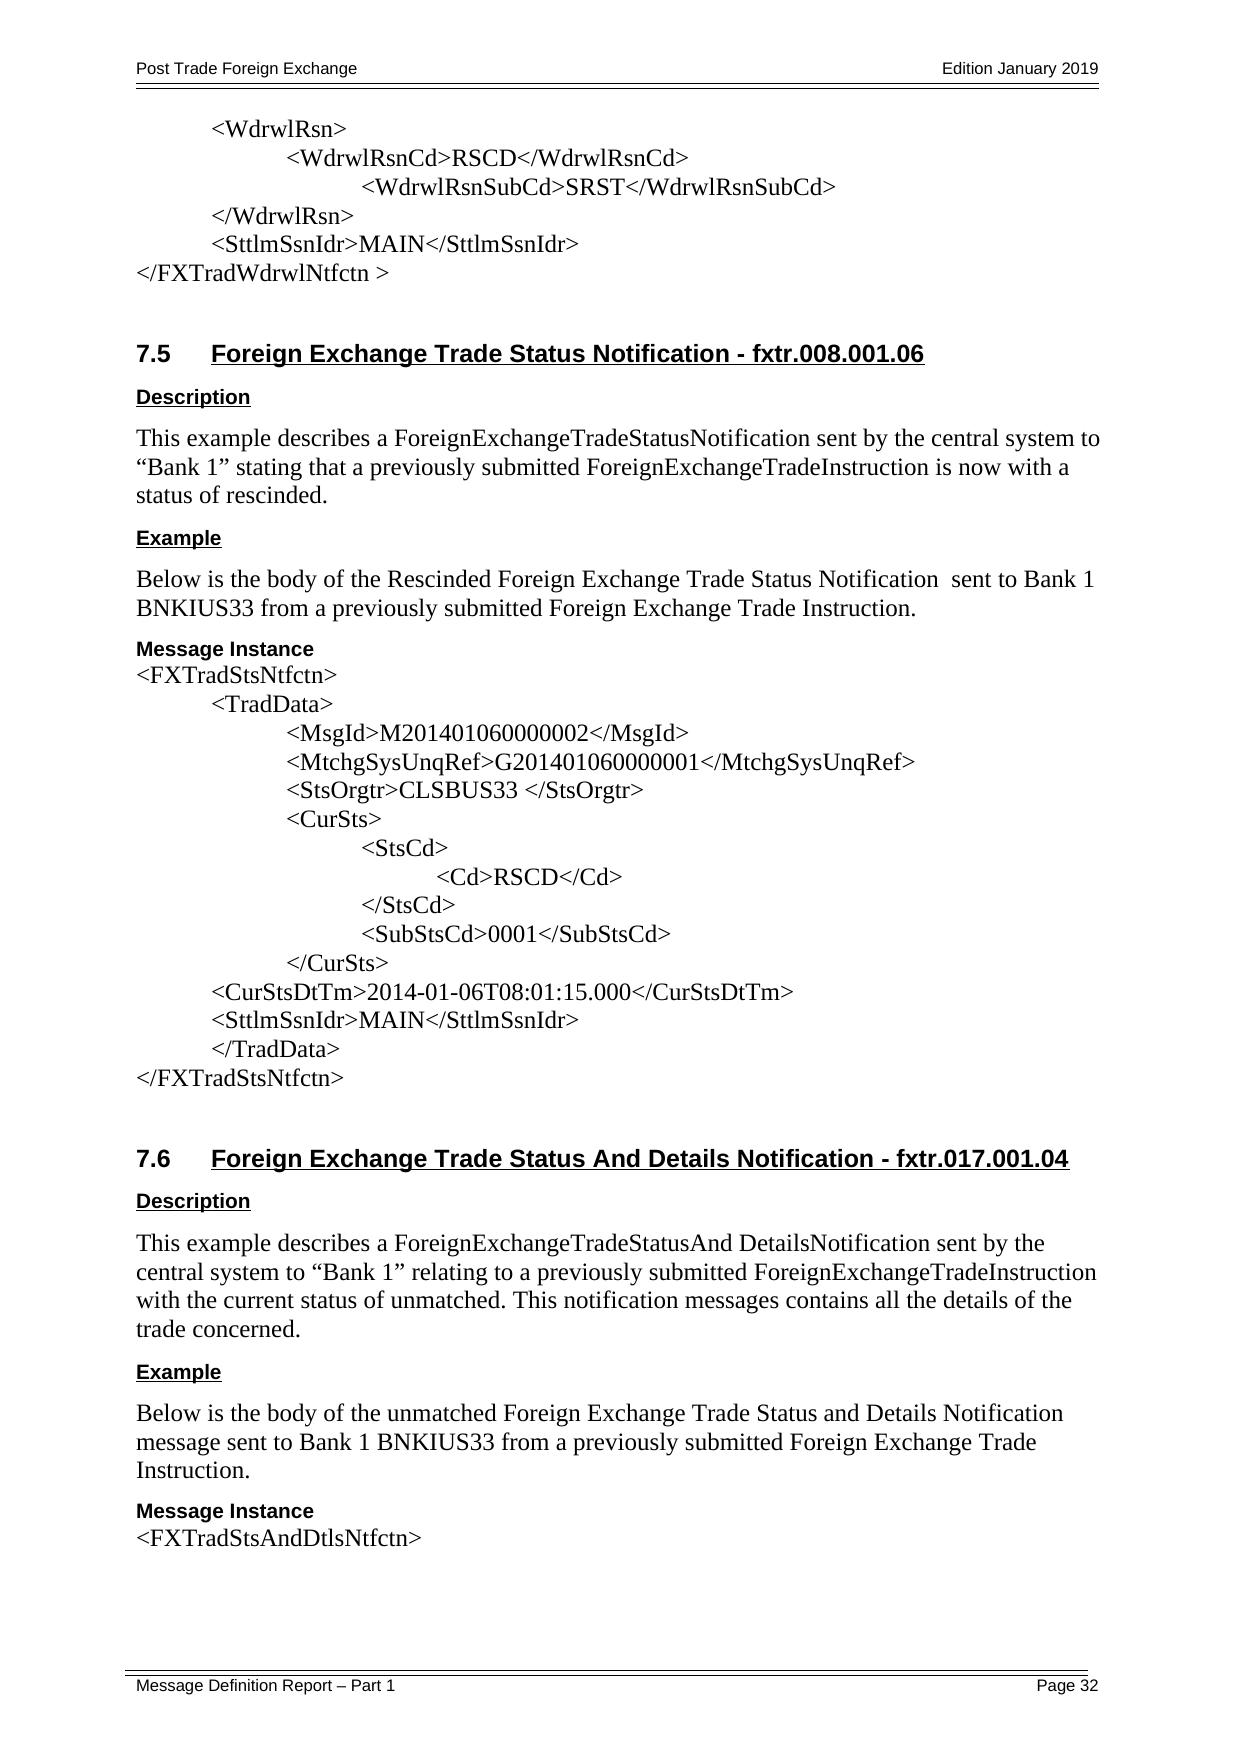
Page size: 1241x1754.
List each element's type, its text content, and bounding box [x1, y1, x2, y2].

text </StsCd> [286, 891, 1104, 919]
text Description [136, 1189, 1104, 1213]
text <WdrwlRsnSubCd>SRST</WdrwlRsnSubCd> [286, 172, 1104, 201]
text Message Instance [136, 1499, 1104, 1523]
text This example describes a ForeignExchangeTradeStatusNotification sent by the central system to “Bank 1” stating that a previously submitted ForeignExchangeTradeInstruction is now with a status of rescinded. [136, 423, 1104, 509]
text <StsOrgtr>CLSBUS33 </StsOrgtr> [211, 776, 1104, 804]
text <FXTradStsAndDtlsNtfctn> [136, 1523, 1104, 1552]
text <CurSts> [211, 804, 1104, 833]
text <WdrwlRsnCd>RSCD</WdrwlRsnCd> [211, 143, 1104, 172]
text <Cd>RSCD</Cd> [361, 862, 1104, 891]
text </TradData> [211, 1034, 1104, 1063]
text <SubStsCd>0001</SubStsCd> [286, 919, 1104, 948]
text </FXTradWdrwlNtfctn > [136, 258, 1104, 287]
text Description [136, 384, 1104, 408]
text <TradData> [136, 689, 1104, 718]
text <WdrwlRsn> [136, 114, 1104, 143]
text Example [136, 1359, 1104, 1383]
subtitle Foreign Exchange Trade Status Notification - fxtr.008.001.06 [136, 339, 1104, 368]
text <MsgId>M201401060000002</MsgId> [211, 718, 1104, 747]
text Below is the body of the Rescinded Foreign Exchange Trade Status Notification sent to Bank 1 BNKIUS33 from a previously submitted Foreign Exchange Trade Instruction. [136, 564, 1104, 622]
text <SttlmSsnIdr>MAIN</SttlmSsnIdr> [136, 1006, 1104, 1034]
text <StsCd> [286, 833, 1104, 862]
text <FXTradStsNtfctn> [136, 661, 1104, 689]
text </WdrwlRsn> [136, 201, 1104, 229]
text Below is the body of the unmatched Foreign Exchange Trade Status and Details Notification message sent to Bank 1 BNKIUS33 from a previously submitted Foreign Exchange Trade Instruction. [136, 1398, 1104, 1484]
text <SttlmSsnIdr>MAIN</SttlmSsnIdr> [136, 229, 1104, 258]
text <MtchgSysUnqRef>G201401060000001</MtchgSysUnqRef> [211, 747, 1104, 776]
subtitle Foreign Exchange Trade Status And Details Notification - fxtr.017.001.04 [136, 1144, 1104, 1173]
text </FXTradStsNtfctn> [136, 1063, 1104, 1092]
text <CurStsDtTm>2014-01-06T08:01:15.000</CurStsDtTm> [136, 977, 1104, 1006]
text </CurSts> [211, 948, 1104, 977]
text Example [136, 526, 1104, 550]
text This example describes a ForeignExchangeTradeStatusAnd DetailsNotification sent by the central system to “Bank 1” relating to a previously submitted ForeignExchangeTradeInstruction with the current status of unmatched. This notification messages contains all the details of the trade concerned. [136, 1228, 1104, 1343]
text Message Instance [136, 637, 1104, 661]
